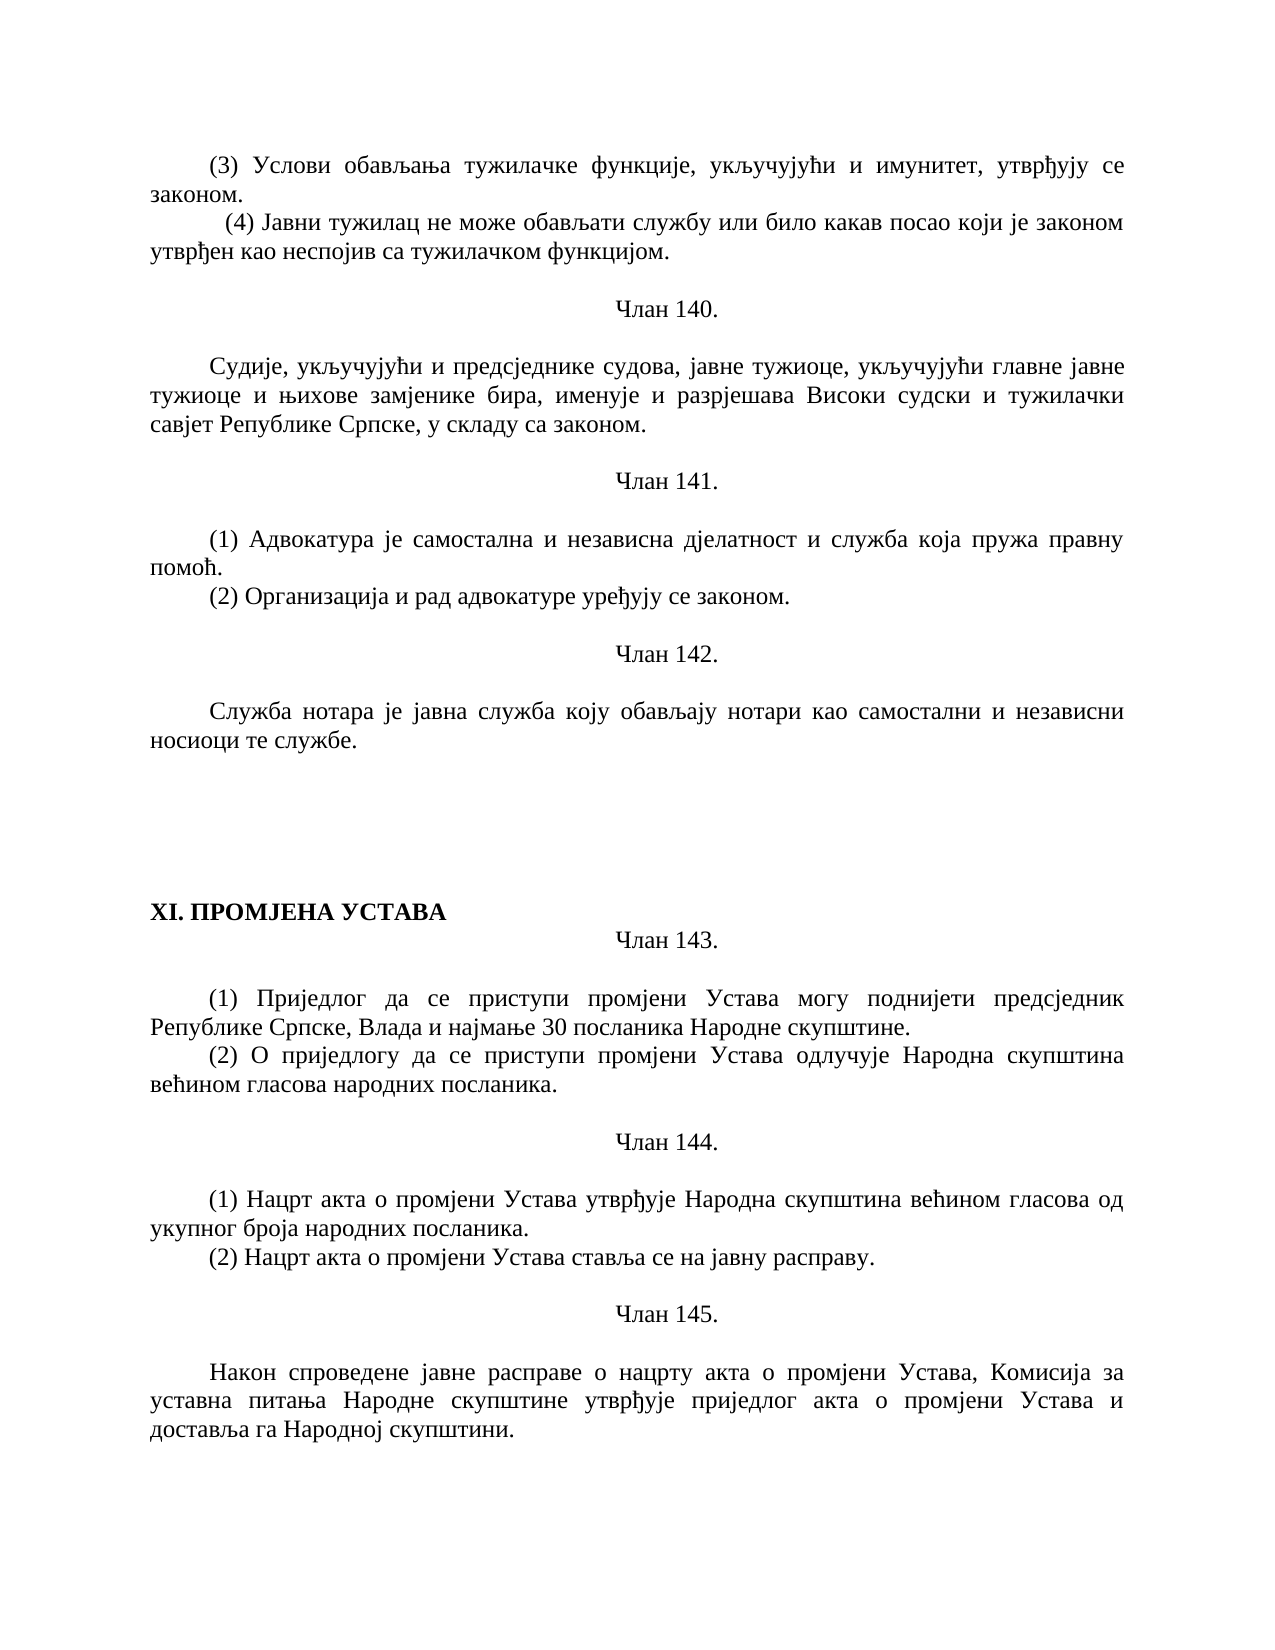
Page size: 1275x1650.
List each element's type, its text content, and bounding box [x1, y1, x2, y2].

text (1) Приједлог да се приступи промјени Устава могу поднијети предсједник Републике Српске, Влада и најмање 30 посланика Народне скупштине. [150, 983, 1125, 1041]
text XI. ПРОМЈЕНА УСТАВА [150, 897, 1125, 926]
text (2) О приједлогу да се приступи промјени Устава одлучује Народна скупштина већином гласова народних посланика. [150, 1041, 1125, 1098]
text (2) Нацрт акта о промјени Устава ставља се на јавну расправу. [150, 1242, 1125, 1271]
text Након спроведене јавне расправе о нацрту акта о промјени Устава, Комисија за уставна питања Народне скупштине утврђује приједлог акта о промјени Устава и доставља га Народној скупштини. [150, 1357, 1125, 1443]
text Члан 142. [150, 639, 1125, 667]
text (1) Адвокатура је самостална и независна дјелатност и служба која пружа правну помоћ. [150, 524, 1125, 581]
text (3) Услови обављања тужилачке функције, укључујући и имунитет, утврђују се законом. [150, 150, 1125, 207]
text (2) Организација и рад адвокатуре уређују се законом. [150, 581, 1125, 610]
text Члан 143. [150, 926, 1125, 954]
text (1) Нацрт акта о промјени Устава утврђује Народна скупштина већином гласова од укупног броја народних посланика. [150, 1184, 1125, 1242]
text Члан 141. [150, 466, 1125, 495]
text Судије, укључујући и предсједнике судова, јавне тужиоце, укључујући главне јавне тужиоце и њихове замјенике бира, именује и разрјешава Високи судски и тужилачки савјет Републике Српске, у складу са законом. [150, 351, 1125, 437]
text Члан 145. [150, 1299, 1125, 1328]
text Члан 144. [150, 1127, 1125, 1156]
text Служба нотара је јавна служба коју обављају нотари као самостални и независни носиоци те службе. [150, 696, 1125, 754]
text Члан 140. [150, 294, 1125, 322]
text (4) Јавни тужилац не може обављати службу или било какав посао који је законом утврђен као неспојив са тужилачком функцијом. [150, 207, 1125, 265]
